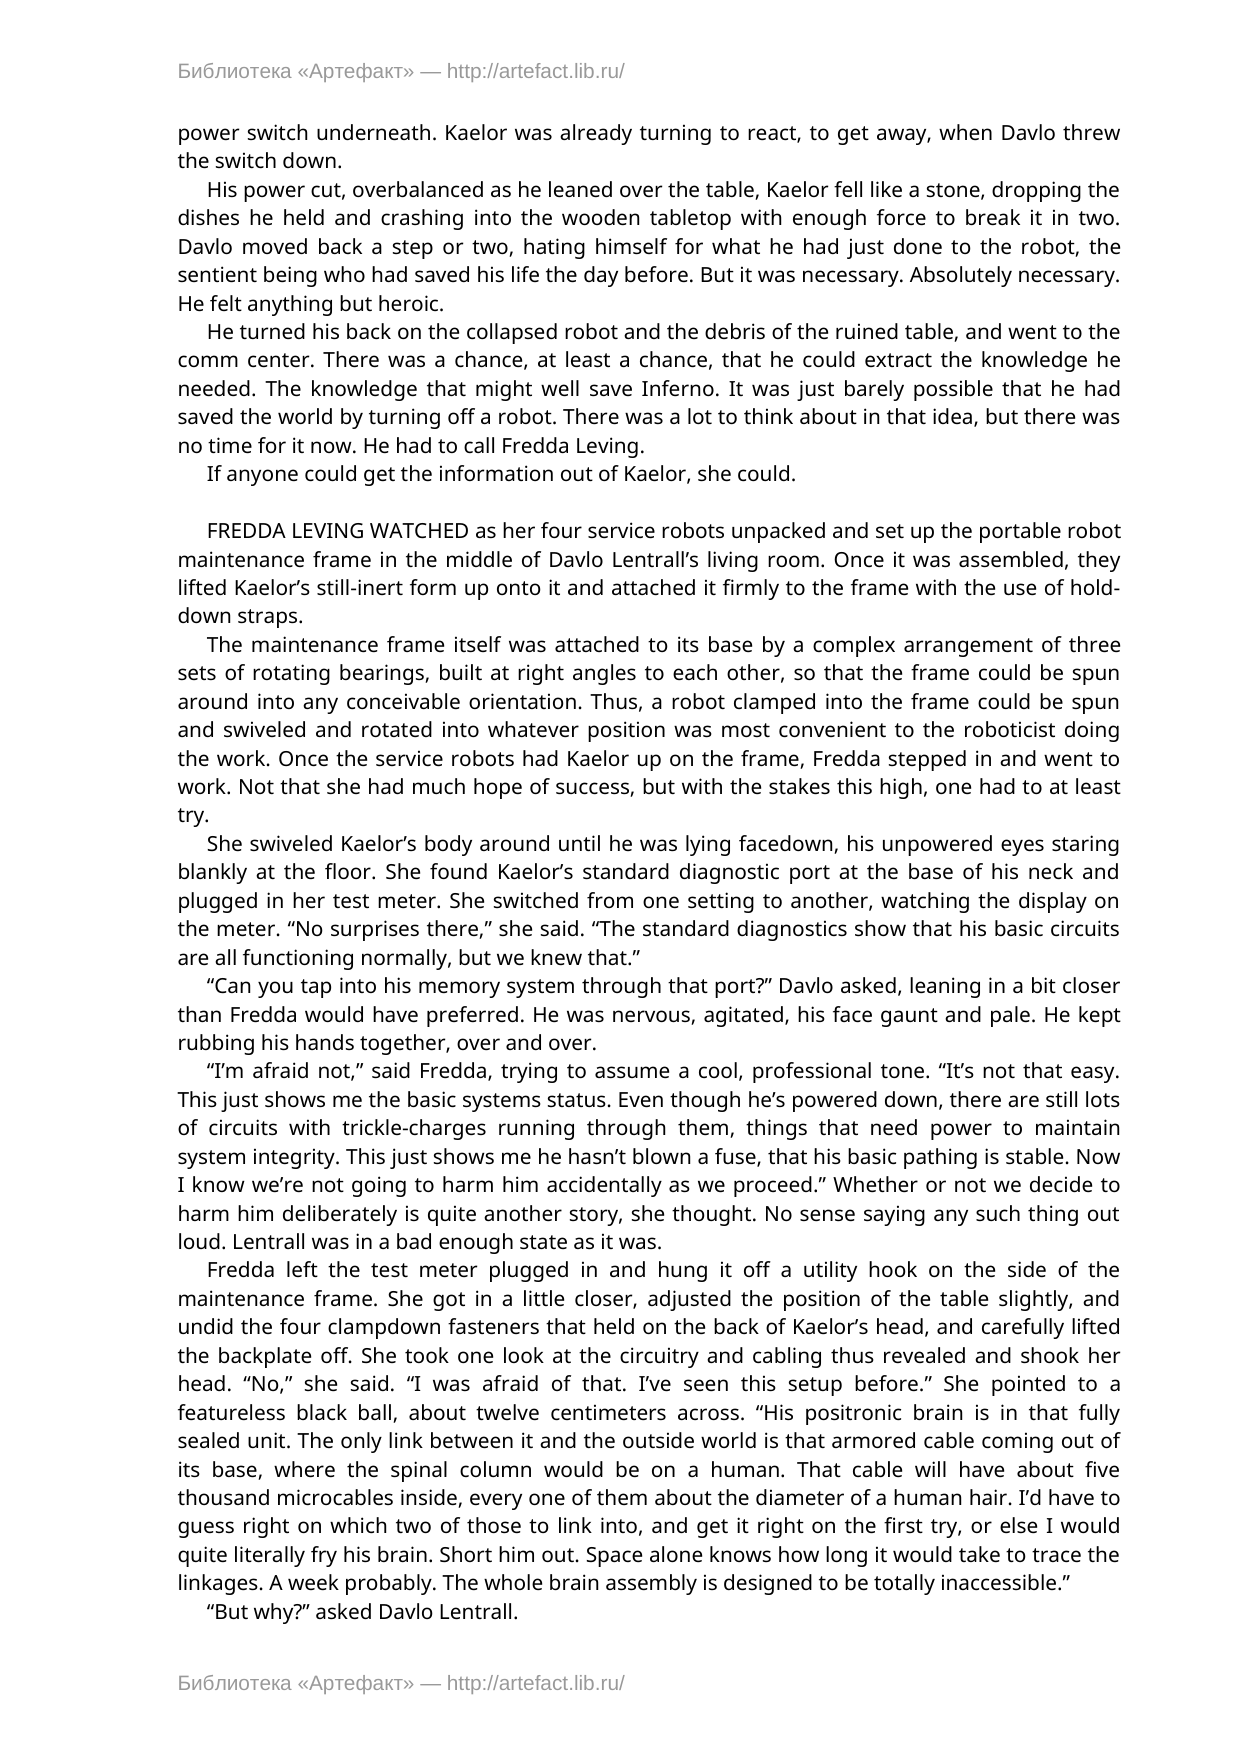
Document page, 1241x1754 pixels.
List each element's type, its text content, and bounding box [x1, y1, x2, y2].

text Fredda left the test meter plugged in and hung it off a utility hook on the side of the maintenance frame. She got in a little closer, adjusted the position of the table slightly, and undid the four clampdown fasteners that held on the back of Kaelor’s head, and carefully lifted the backplate off. She took one look at the circuitry and cabling thus revealed and shook her head. “No,” she said. “I was afraid of that. I’ve seen this setup before.” She pointed to a featureless black ball, about twelve centimeters across. “His positronic brain is in that fully sealed unit. The only link between it and the outside world is that armored cable coming out of its base, where the spinal column would be on a human. That cable will have about five thousand microcables inside, every one of them about the diameter of a human hair. I’d have to guess right on which two of those to link into, and get it right on the first try, or else I would quite literally fry his brain. Short him out. Space alone knows how long it would take to trace the linkages. A week probably. The whole brain assembly is designed to be totally inaccessible.” [177, 1256, 1122, 1597]
text If anyone could get the information out of Kaelor, she could. [177, 459, 1122, 488]
text He turned his back on the collapsed robot and the debris of the ruined table, and went to the comm center. There was a chance, at least a chance, that he could extract the knowledge he needed. The knowledge that might well save Inferno. It was just barely possible that he had saved the world by turning off a robot. There was a lot to think about in that idea, but there was no time for it now. He had to call Fredda Leving. [177, 317, 1122, 459]
text She swiveled Kaelor’s body around until he was lying facedown, his unpowered eyes staring blankly at the floor. She found Kaelor’s standard diagnostic port at the base of his neck and plugged in her test meter. She switched from one setting to another, watching the display on the meter. “No surprises there,” she said. “The standard diagnostics show that his basic circuits are all functioning normally, but we knew that.” [177, 829, 1122, 971]
text “But why?” asked Davlo Lentrall. [177, 1597, 1122, 1625]
text FREDDA LEVING WATCHED as her four service robots unpacked and set up the portable robot maintenance frame in the middle of Davlo Lentrall’s living room. Once it was assembled, they lifted Kaelor’s still-inert form up onto it and attached it firmly to the frame with the use of hold-down straps. [177, 516, 1122, 630]
text His power cut, overbalanced as he leaned over the table, Kaelor fell like a stone, dropping the dishes he held and crashing into the wooden tabletop with enough force to break it in two. Davlo moved back a step or two, hating himself for what he had just done to the robot, the sentient being who had saved his life the day before. But it was necessary. Absolutely necessary. He felt anything but heroic. [177, 175, 1122, 317]
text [177, 118, 1122, 175]
text “Can you tap into his memory system through that port?” Davlo asked, leaning in a bit closer than Fredda would have preferred. He was nervous, agitated, his face gaunt and pale. He kept rubbing his hands together, over and over. [177, 971, 1122, 1057]
text The maintenance frame itself was attached to its base by a complex arrangement of three sets of rotating bearings, built at right angles to each other, so that the frame could be spun around into any conceivable orientation. Thus, a robot clamped into the frame could be spun and swiveled and rotated into whatever position was most convenient to the roboticist doing the work. Once the service robots had Kaelor up on the frame, Fredda stepped in and went to work. Not that she had much hope of success, but with the stakes this high, one had to at least try. [177, 630, 1122, 829]
text “I’m afraid not,” said Fredda, trying to assume a cool, professional tone. “It’s not that easy. This just shows me the basic systems status. Even though he’s powered down, there are still lots of circuits with trickle-charges running through them, things that need power to maintain system integrity. This just shows me he hasn’t blown a fuse, that his basic pathing is stable. Now I know we’re not going to harm him accidentally as we proceed.” Whether or not we decide to harm him deliberately is quite another story, she thought. No sense saying any such thing out loud. Lentrall was in a bad enough state as it was. [177, 1057, 1122, 1256]
